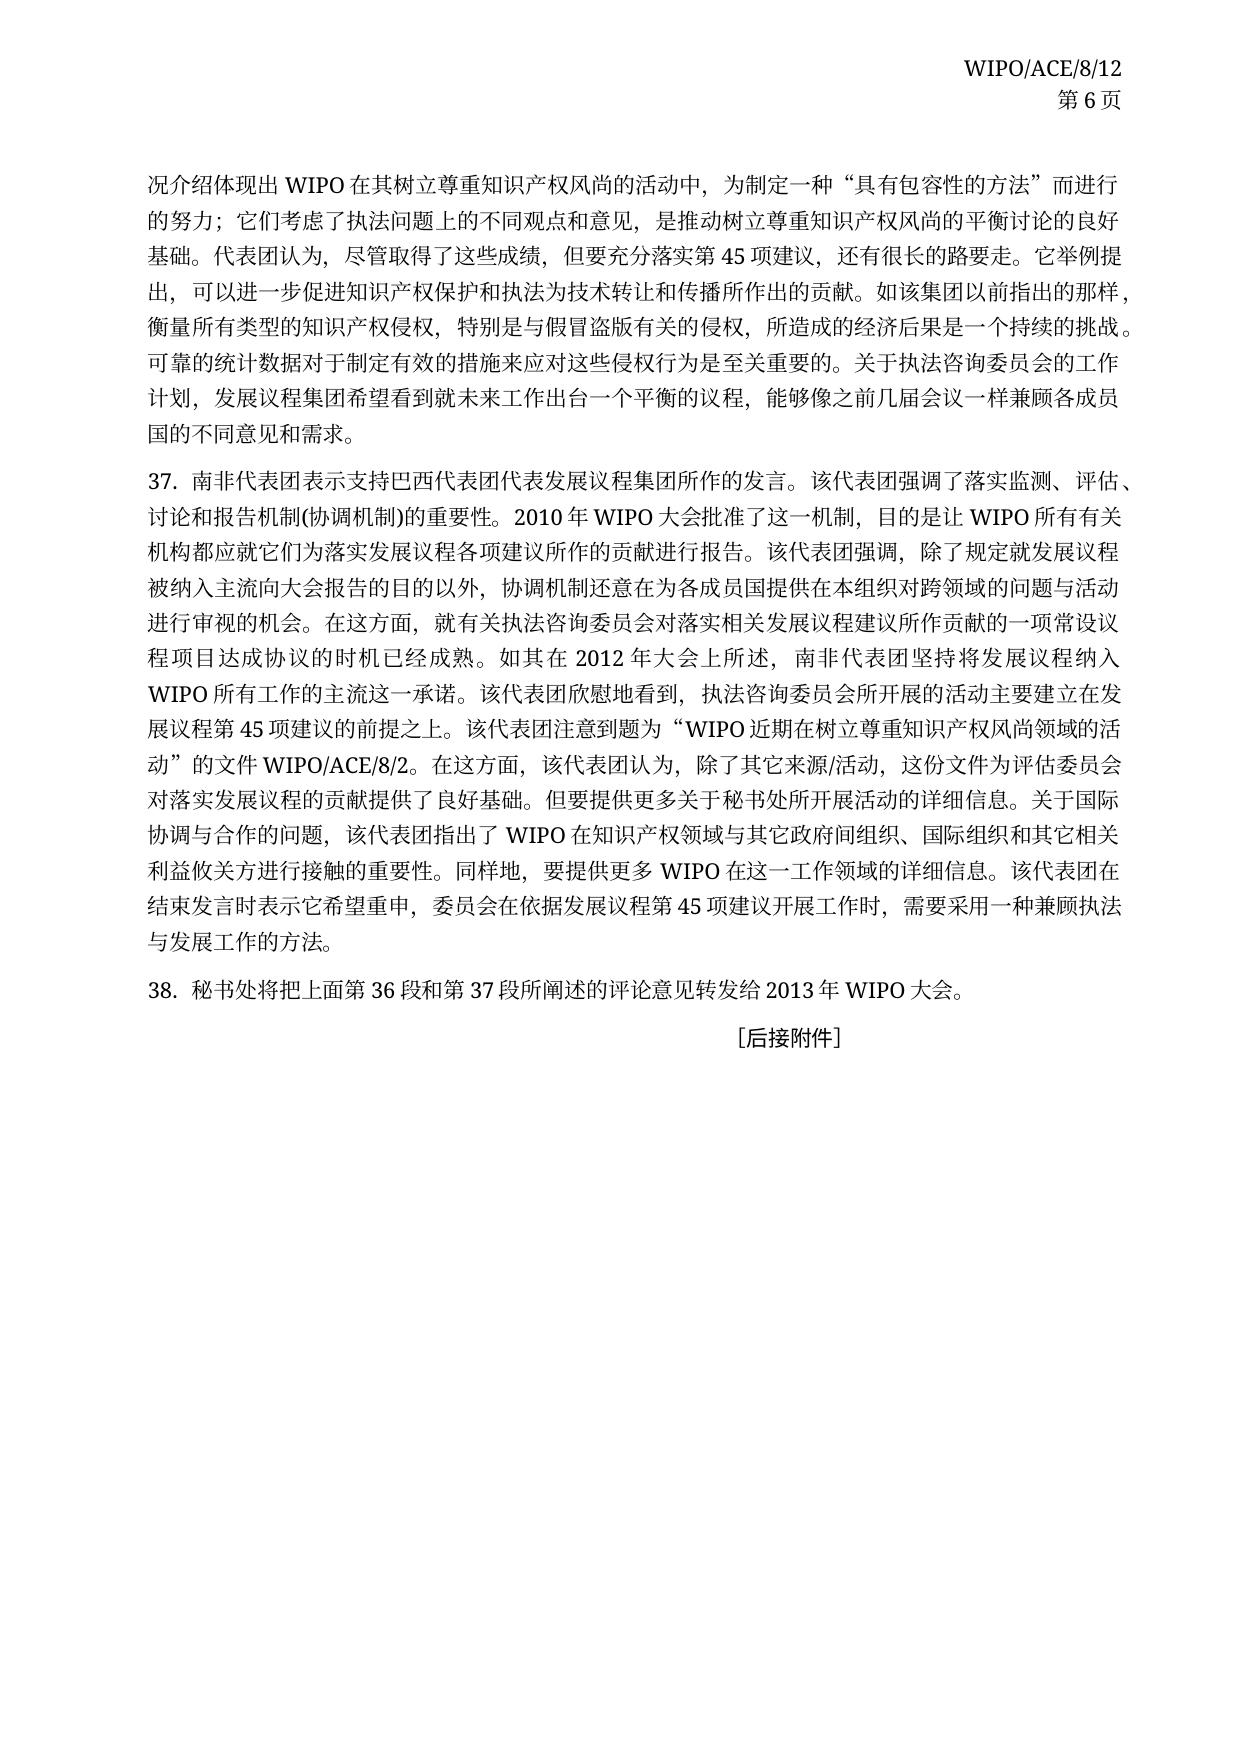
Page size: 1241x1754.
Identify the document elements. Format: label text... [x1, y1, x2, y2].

list 南非代表团表示支持巴西代表团代表发展议程集团所作的发言。该代表团强调了落实监测、评估、讨论和报告机制(协调机制)的重要性。2010年WIPO大会批准了这一机制，目的是让WIPO所有有关机构都应就它们为落实发展议程各项建议所作的贡献进行报告。该代表团强调，除了规定就发展议程被纳入主流向大会报告的目的以外，协调机制还意在为各成员国提供在本组织对跨领域的问题与活动进行审视的机会。在这方面，就有关执法咨询委员会对落实相关发展议程建议所作贡献的一项常设议程项目达成协议的时机已经成熟。如其在2012年大会上所述，南非代表团坚持将发展议程纳入WIPO所有工作的主流这一承诺。该代表团欣慰地看到，执法咨询委员会所开展的活动主要建立在发展议程第45项建议的前提之上。该代表团注意到题为“WIPO近期在树立尊重知识产权风尚领域的活动”的文件WIPO/ACE/8/2。在这方面，该代表团认为，除了其它来源/活动，这份文件为评估委员会对落实发展议程的贡献提供了良好基础。但要提供更多关于秘书处所开展活动的详细信息。关于国际协调与合作的问题，该代表团指出了WIPO在知识产权领域与其它政府间组织、国际组织和其它相关利益攸关方进行接触的重要性。同样地，要提供更多WIPO在这一工作领域的详细信息。该代表团在结束发言时表示它希望重申，委员会在依据发展议程第45项建议开展工作时，需要采用一种兼顾执法与发展工作的方法。 [148, 461, 1122, 957]
list 秘书处将把上面第36段和第37段所阐述的评论意见转发给2013年WIPO大会。 [148, 969, 1122, 1004]
text ［后接附件］ [724, 1017, 1122, 1052]
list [148, 165, 1122, 448]
